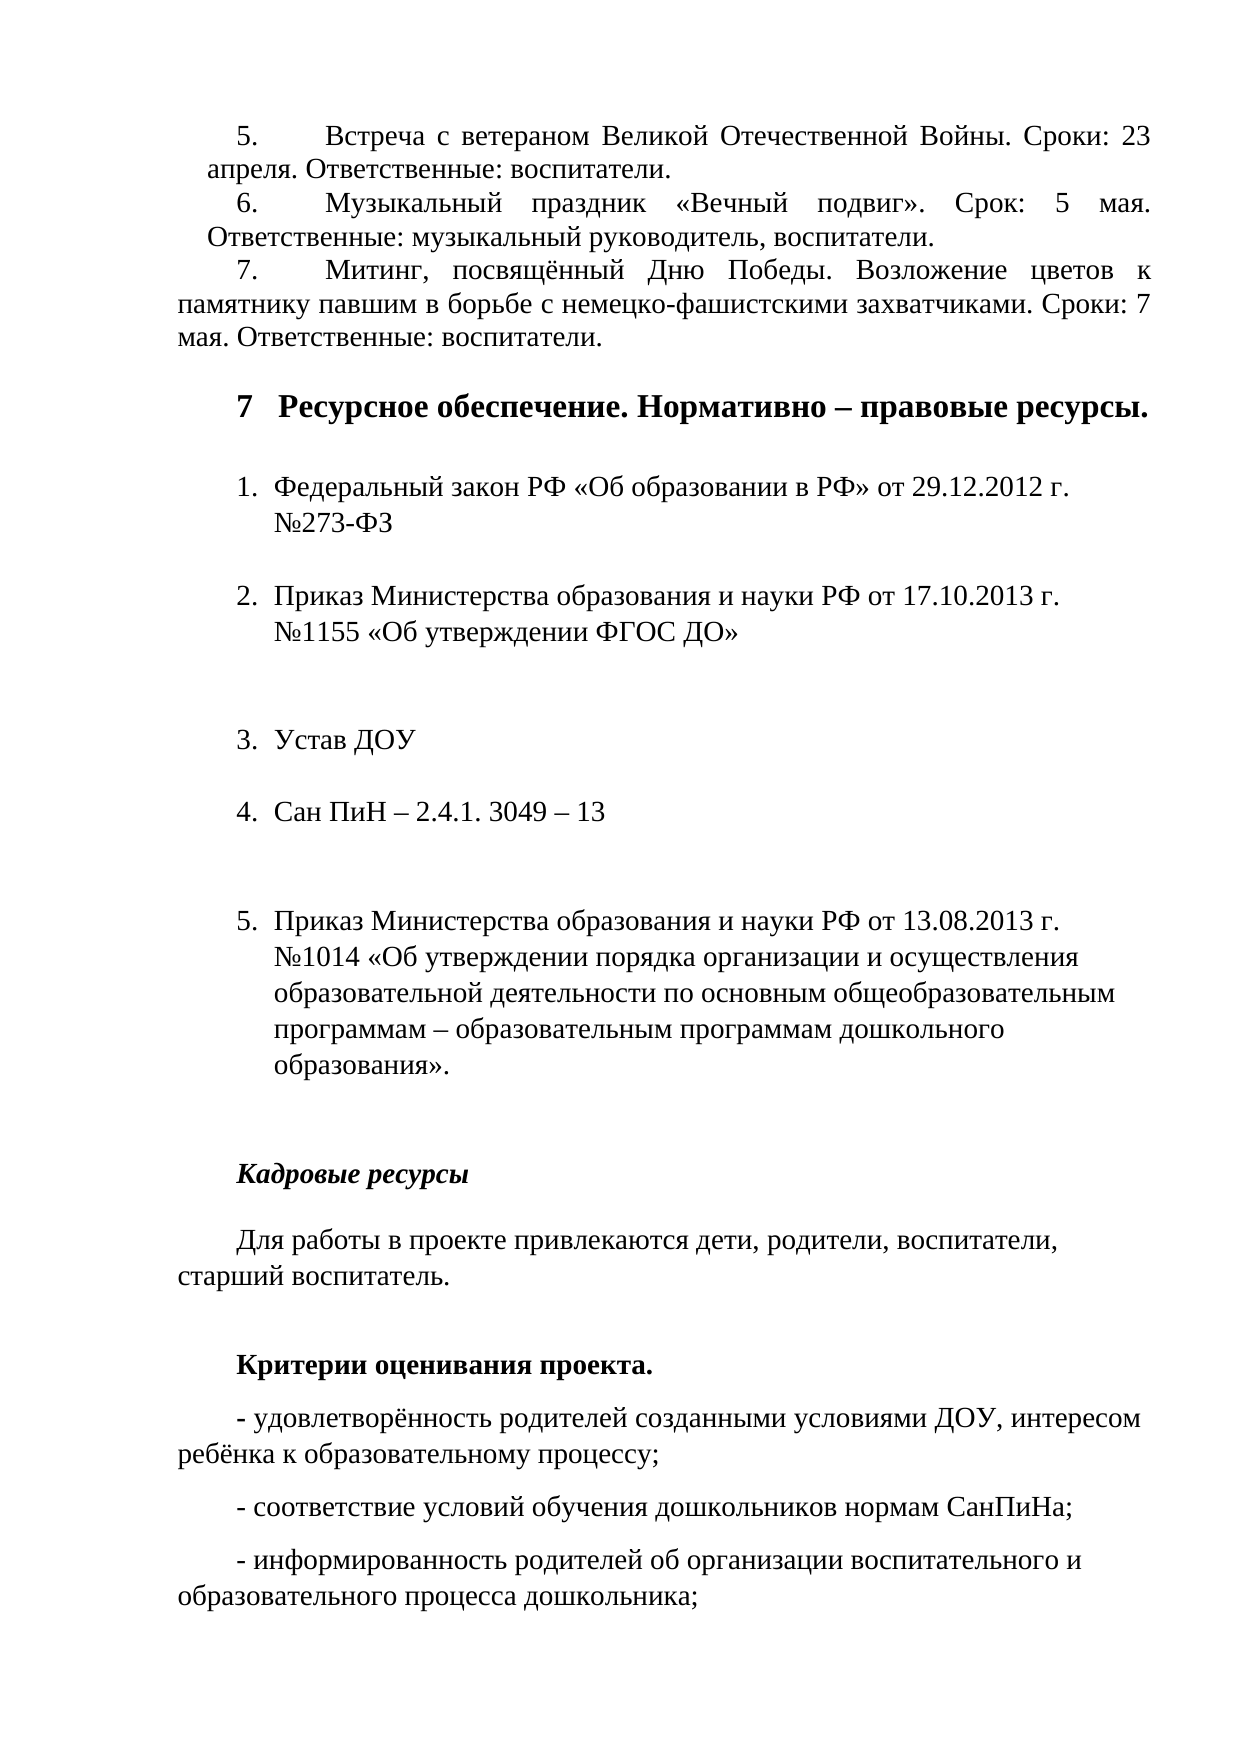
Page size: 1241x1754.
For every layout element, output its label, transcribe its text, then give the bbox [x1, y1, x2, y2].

list Федеральный закон РФ «Об образовании в РФ» от 29.12.2012 г. №273-ФЗ [236, 469, 1152, 539]
text Кадровые ресурсы [177, 1156, 1152, 1189]
text - удовлетворённость родителей созданными условиями ДОУ, интересом ребёнка к образовательному процессу; [177, 1400, 1152, 1470]
text 7 Ресурсное обеспечение. Нормативно – правовые ресурсы. [177, 386, 1152, 425]
text Для работы в проекте привлекаются дети, родители, воспитатели, старший воспитатель. [177, 1222, 1152, 1292]
list Встреча с ветераном Великой Отечественной Войны. Сроки: 23 апреля. Ответственные: воспитатели. [207, 118, 1152, 185]
list Сан ПиН – 2.4.1. 3049 – 13 [236, 794, 1152, 828]
list Митинг, посвящённый Дню Победы. Возложение цветов к памятнику павшим в борьбе с немецко-фашистскими захватчиками. Сроки: 7 мая. Ответственные: воспитатели. [177, 252, 1152, 353]
text Критерии оценивания проекта. [177, 1347, 1152, 1381]
list Приказ Министерства образования и науки РФ от 13.08.2013 г. №1014 «Об утверждении порядка организации и осуществления образовательной деятельности по основным общеобразовательным программам – образовательным программам дошкольного образования». [236, 903, 1152, 1081]
list Устав ДОУ [236, 722, 1152, 756]
text - информированность родителей об организации воспитательного и образовательного процесса дошкольника; [177, 1542, 1152, 1612]
list Приказ Министерства образования и науки РФ от 17.10.2013 г. №1155 «Об утверждении ФГОС ДО» [236, 578, 1152, 647]
text - соответствие условий обучения дошкольников нормам СанПиНа; [177, 1489, 1152, 1523]
list Музыкальный праздник «Вечный подвиг». Срок: 5 мая. Ответственные: музыкальный руководитель, воспитатели. [207, 185, 1152, 252]
